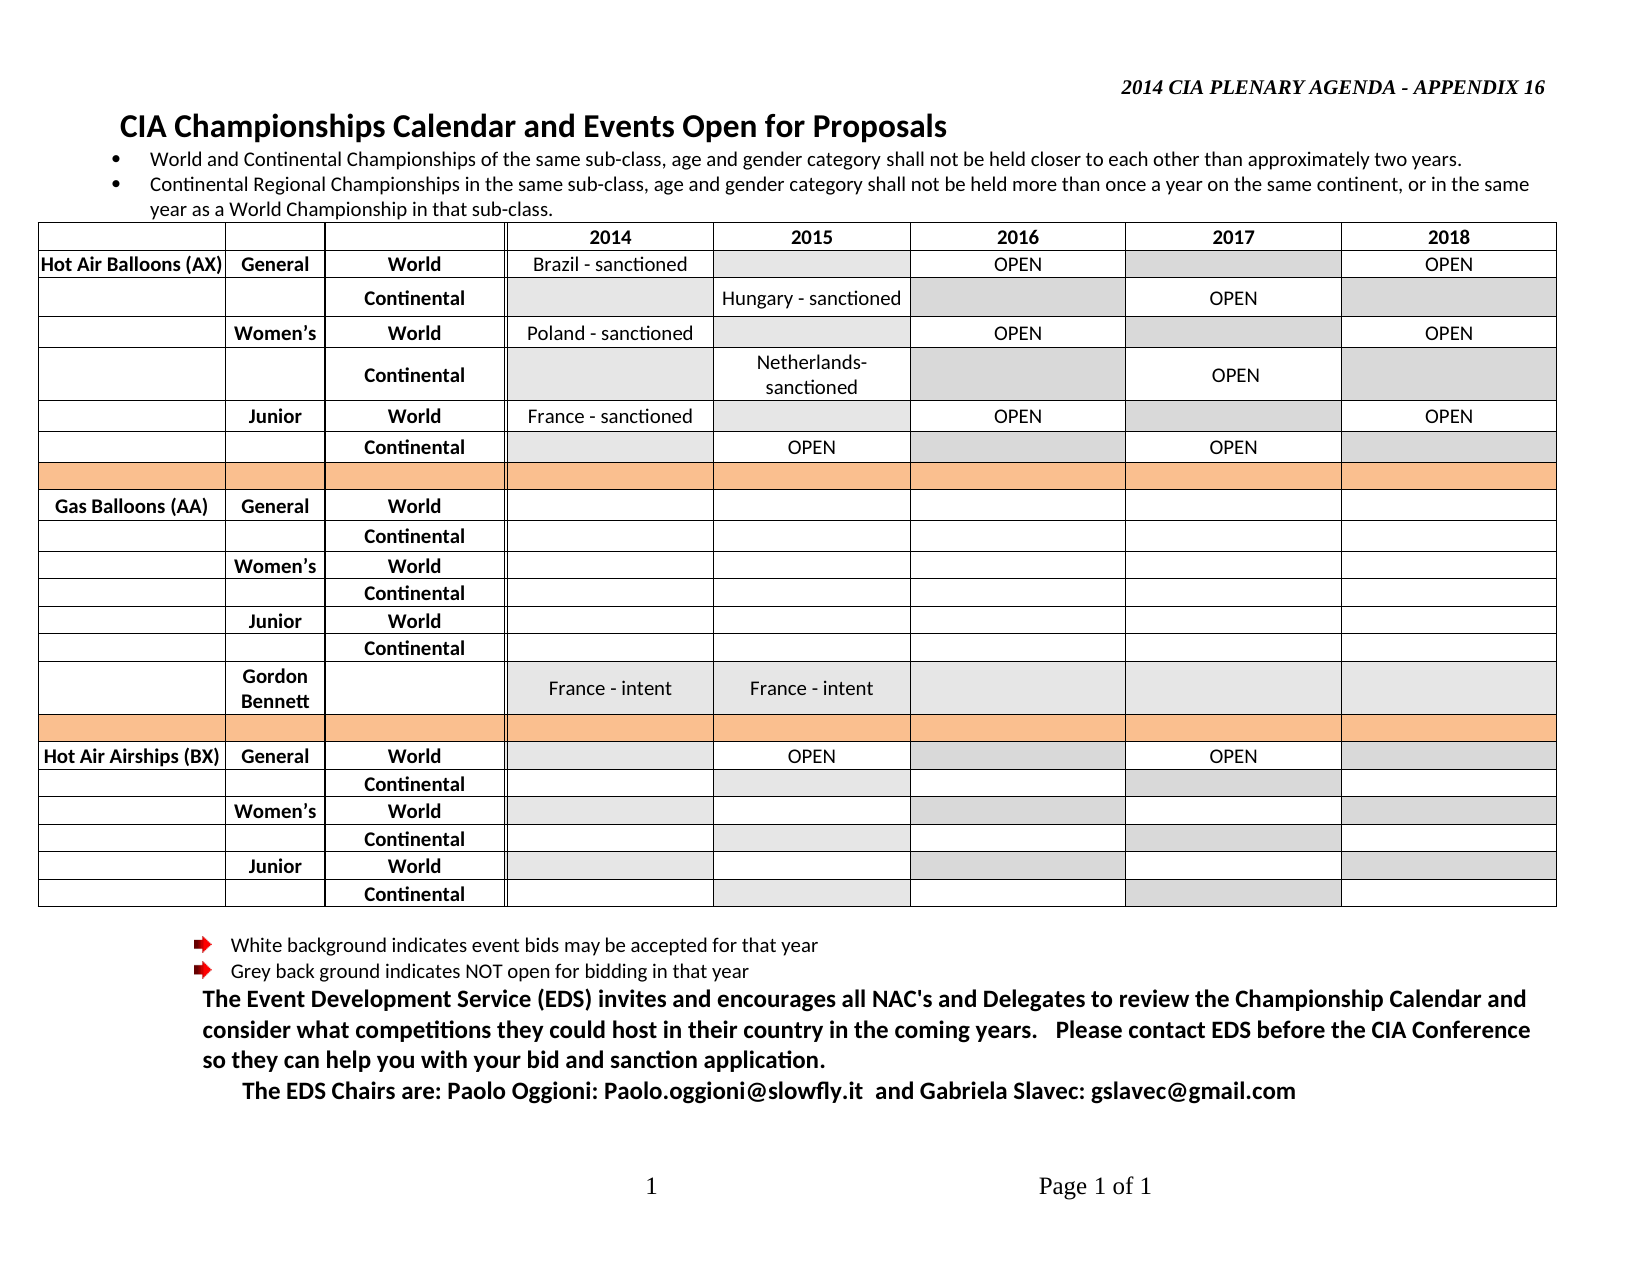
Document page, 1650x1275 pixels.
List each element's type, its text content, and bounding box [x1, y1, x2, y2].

table_cell [39, 401, 225, 431]
table_cell World [326, 251, 504, 277]
table_cell [911, 662, 1125, 714]
table_cell Continental [326, 880, 504, 906]
table_cell Netherlands-sanctioned [714, 348, 910, 400]
table_cell [1342, 797, 1556, 824]
picture [194, 936, 212, 953]
table_cell Junior [226, 401, 324, 431]
table_cell [226, 463, 324, 489]
table_cell [911, 607, 1125, 633]
table_cell [508, 607, 713, 633]
list World and Continental Championships of the same sub-class, age and gender category shall not be held closer to each other than approximately two years. [112, 146, 1545, 171]
table_cell [714, 490, 910, 520]
table_cell Hot Air Airships (BX) [39, 742, 225, 769]
table_cell [714, 634, 910, 661]
table_cell [714, 770, 910, 796]
table_cell [1126, 662, 1341, 714]
table_cell Junior [226, 607, 324, 633]
table_cell [326, 715, 504, 741]
table_cell [1126, 770, 1341, 796]
table_cell World [326, 317, 504, 347]
table_cell OPEN [911, 401, 1125, 431]
table_cell [508, 634, 713, 661]
table_cell [911, 579, 1125, 606]
table_cell [39, 552, 225, 578]
table_cell Junior [226, 852, 324, 879]
table_cell [39, 278, 225, 316]
table_cell [39, 432, 225, 462]
table_cell [39, 770, 225, 796]
table_cell [508, 770, 713, 796]
table_cell [911, 825, 1125, 851]
table_cell [508, 880, 713, 906]
table_cell [1342, 770, 1556, 796]
table_cell [1126, 825, 1341, 851]
table_cell [226, 770, 324, 796]
table_cell [1126, 490, 1341, 520]
table_cell [508, 825, 713, 851]
table_cell [911, 521, 1125, 551]
table_cell OPEN [1342, 317, 1556, 347]
table_cell OPEN [1126, 348, 1341, 400]
table_cell [1342, 880, 1556, 906]
table_header [39, 223, 225, 249]
table_cell [1342, 579, 1556, 606]
table_cell [508, 742, 713, 769]
table_cell World [326, 401, 504, 431]
table_cell [911, 463, 1125, 489]
table_header 2017 [1126, 223, 1341, 249]
table_cell OPEN [714, 432, 910, 462]
table_header 2018 [1342, 223, 1556, 249]
table_cell [1126, 463, 1341, 489]
table_cell [714, 251, 910, 277]
table_cell [1126, 607, 1341, 633]
table_cell France - intent [714, 662, 910, 714]
table_cell Continental [326, 521, 504, 551]
table_cell [326, 463, 504, 489]
table_cell [39, 715, 225, 741]
list Grey back ground indicates NOT open for bidding in that year [193, 958, 1545, 983]
list Continental Regional Championships in the same sub-class, age and gender category shall not be held more than once a year on the same continent, or in the same year as a World Championship in that sub-class. [112, 171, 1545, 222]
table_cell [226, 278, 324, 316]
table_cell Continental [326, 770, 504, 796]
table_header [326, 223, 504, 249]
list White background indicates event bids may be accepted for that year [193, 933, 1545, 958]
table_header 2014 [508, 223, 713, 249]
table_cell [1126, 852, 1341, 879]
table_cell Continental [326, 579, 504, 606]
table_cell World [326, 490, 504, 520]
table_cell [714, 401, 910, 431]
table_cell OPEN [911, 251, 1125, 277]
table_cell World [326, 552, 504, 578]
table_cell Continental [326, 825, 504, 851]
table_cell [714, 880, 910, 906]
table_cell [714, 607, 910, 633]
table_header 2015 [714, 223, 910, 249]
table_cell [226, 880, 324, 906]
table_cell [508, 521, 713, 551]
table_cell [911, 278, 1125, 316]
table_cell [1126, 579, 1341, 606]
table_cell [1342, 490, 1556, 520]
table_cell [1342, 348, 1556, 400]
table_cell Women’s [226, 552, 324, 578]
table_cell [39, 662, 225, 714]
table_cell [1126, 634, 1341, 661]
table_cell [1342, 852, 1556, 879]
picture [194, 961, 212, 979]
table_cell [911, 348, 1125, 400]
table_cell [714, 825, 910, 851]
table_cell OPEN [1126, 278, 1341, 316]
table_cell [226, 521, 324, 551]
table_cell [911, 634, 1125, 661]
table_cell OPEN [1342, 251, 1556, 277]
table_cell [39, 463, 225, 489]
table_cell General [226, 251, 324, 277]
table_cell [226, 579, 324, 606]
table_cell [226, 432, 324, 462]
table_cell World [326, 607, 504, 633]
table_cell Poland - sanctioned [508, 317, 713, 347]
table_cell World [326, 852, 504, 879]
subtitle CIA Championships Calendar and Events Open for Proposals [120, 105, 1545, 146]
table_cell [911, 880, 1125, 906]
table_cell World [326, 742, 504, 769]
table_cell [1342, 552, 1556, 578]
table_cell Hot Air Balloons (AX) [39, 251, 225, 277]
table_cell [911, 490, 1125, 520]
table_cell [508, 552, 713, 578]
table_cell [1126, 552, 1341, 578]
table_cell [1126, 401, 1341, 431]
table_cell [39, 825, 225, 851]
table_cell OPEN [1126, 432, 1341, 462]
table_cell [1342, 742, 1556, 769]
table_cell Continental [326, 432, 504, 462]
table_cell Gas Balloons (AA) [39, 490, 225, 520]
table_cell [39, 317, 225, 347]
table_cell [1342, 662, 1556, 714]
table_cell [1126, 251, 1341, 277]
table_cell [714, 552, 910, 578]
table_cell [39, 797, 225, 824]
table_cell [1126, 521, 1341, 551]
table_cell [508, 490, 713, 520]
table_cell Women’s [226, 317, 324, 347]
table_cell Gordon Bennett [226, 662, 324, 714]
table_cell France - sanctioned [508, 401, 713, 431]
table_cell [39, 521, 225, 551]
table_cell OPEN [911, 317, 1125, 347]
table_cell [1126, 715, 1341, 741]
table_cell [508, 463, 713, 489]
table_cell World [326, 797, 504, 824]
table_cell [226, 715, 324, 741]
table_cell General [226, 742, 324, 769]
table_cell [326, 662, 504, 714]
table_cell [508, 852, 713, 879]
table_cell [911, 715, 1125, 741]
table_cell [39, 880, 225, 906]
table_cell Women’s [226, 797, 324, 824]
table_cell [714, 521, 910, 551]
table_cell [226, 825, 324, 851]
table_header 2016 [911, 223, 1125, 249]
table_cell Continental [326, 278, 504, 316]
table_cell [714, 852, 910, 879]
table_cell [39, 607, 225, 633]
table_cell [911, 770, 1125, 796]
table_cell [39, 852, 225, 879]
table_cell [714, 463, 910, 489]
table_cell [508, 278, 713, 316]
text The Event Development Service (EDS) invites and encourages all NAC's and Delegates to review the Championship Calendar and consider what competitions they could host in their country in the coming years. Please contact EDS before the CIA Conference so they can help you with your bid and sanction application. The EDS Chairs are: Paolo Oggioni: Paolo.oggioni@slowfly.it and Gabriela Slavec: gslavec@gmail.com [202, 983, 1545, 1106]
table_cell [1126, 880, 1341, 906]
table_cell [1342, 521, 1556, 551]
table_cell [39, 348, 225, 400]
table_cell France - intent [508, 662, 713, 714]
table_cell [714, 715, 910, 741]
table_cell Continental [326, 634, 504, 661]
table_cell [1342, 432, 1556, 462]
table_cell [39, 579, 225, 606]
table_cell [1342, 463, 1556, 489]
table_cell [714, 797, 910, 824]
table_cell [714, 579, 910, 606]
table_cell [1342, 278, 1556, 316]
table_cell OPEN [1342, 401, 1556, 431]
table_header [226, 223, 324, 249]
table_cell [714, 317, 910, 347]
table_cell OPEN [1126, 742, 1341, 769]
table_cell [508, 579, 713, 606]
table_cell [508, 797, 713, 824]
table_cell [1126, 317, 1341, 347]
table_cell OPEN [714, 742, 910, 769]
table_cell [1342, 825, 1556, 851]
table_cell [508, 432, 713, 462]
table_cell [911, 432, 1125, 462]
table_cell Brazil - sanctioned [508, 251, 713, 277]
table_cell [1342, 607, 1556, 633]
table_cell [1342, 634, 1556, 661]
table_cell [226, 348, 324, 400]
table_cell [911, 552, 1125, 578]
table_cell [508, 348, 713, 400]
table_cell [1342, 715, 1556, 741]
table_cell [1126, 797, 1341, 824]
table_cell [911, 852, 1125, 879]
table_cell [508, 715, 713, 741]
table_cell [39, 634, 225, 661]
table_cell [911, 742, 1125, 769]
table_cell Hungary - sanctioned [714, 278, 910, 316]
table_cell Continental [326, 348, 504, 400]
table_cell [226, 634, 324, 661]
table_cell [911, 797, 1125, 824]
table_cell General [226, 490, 324, 520]
